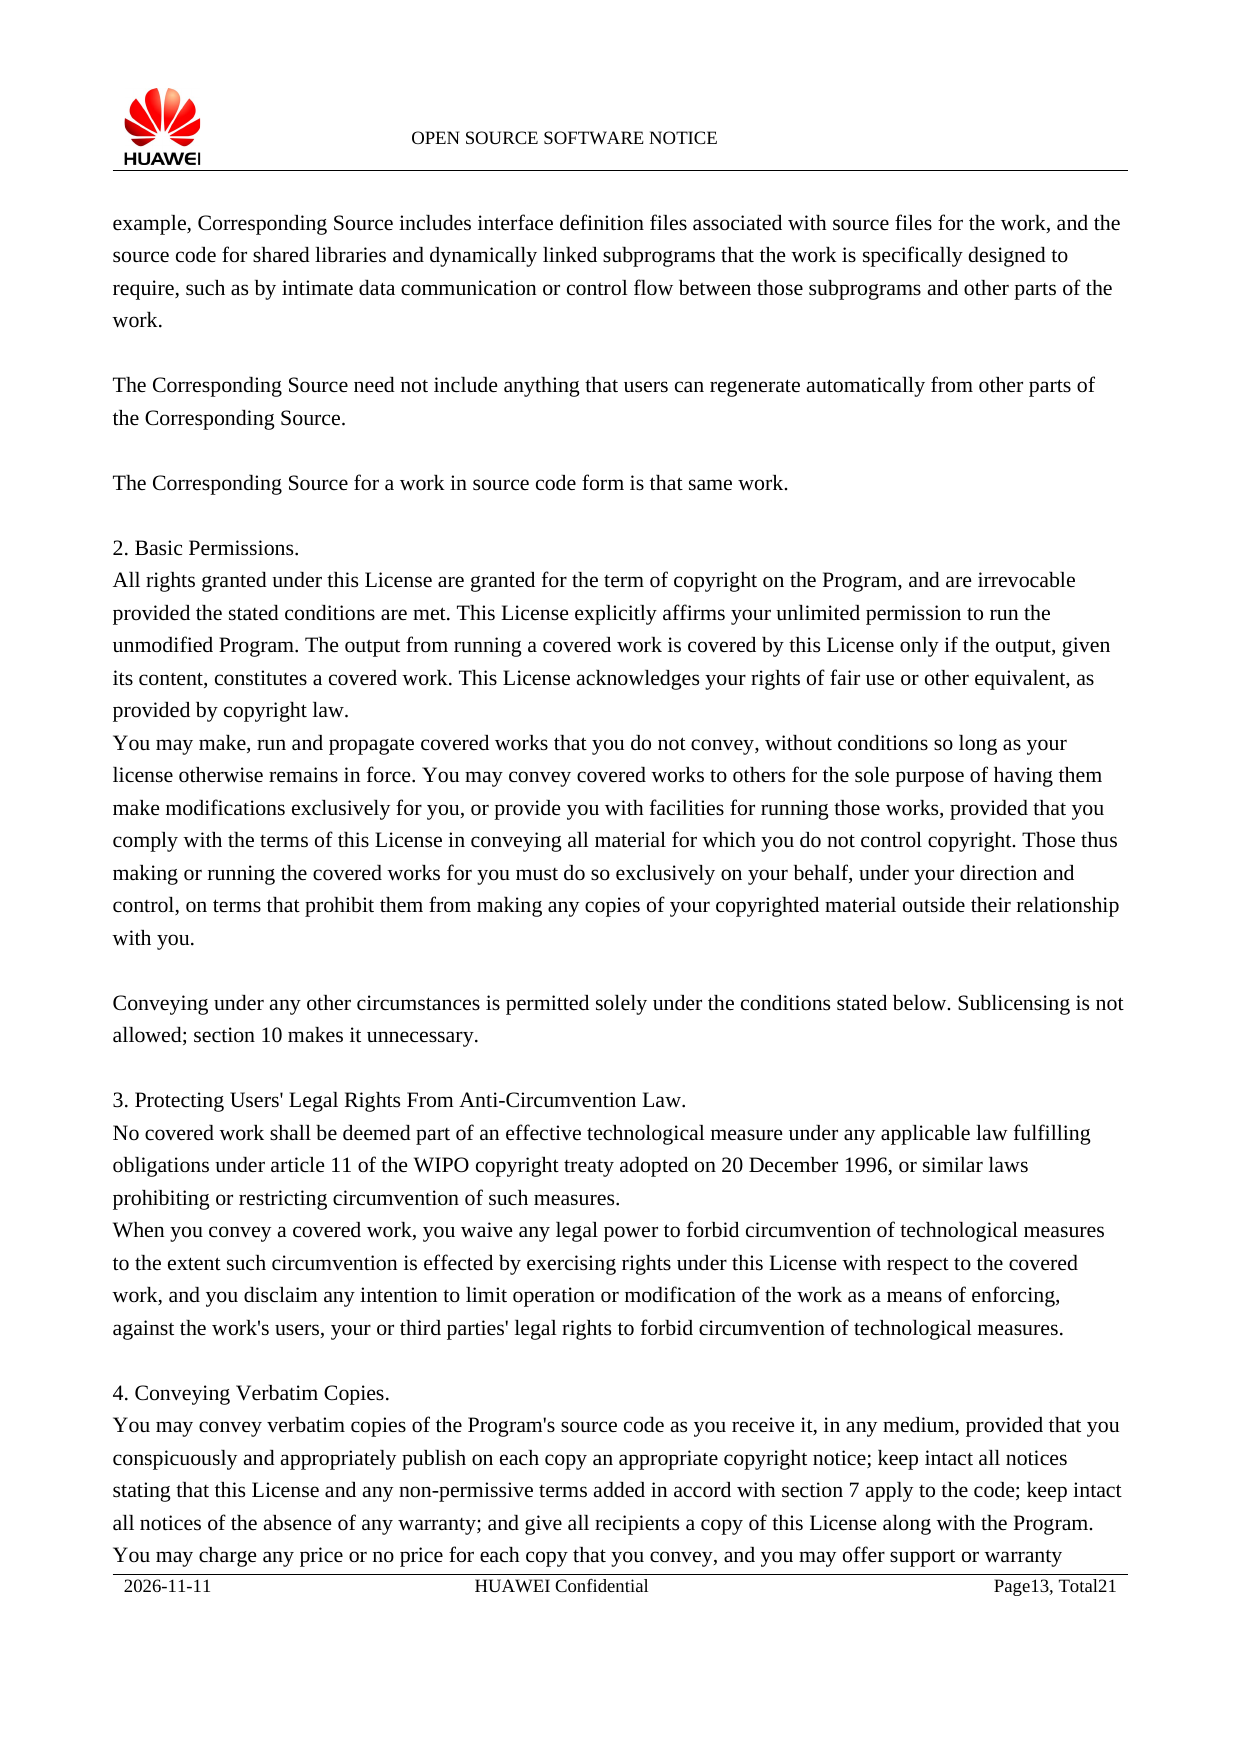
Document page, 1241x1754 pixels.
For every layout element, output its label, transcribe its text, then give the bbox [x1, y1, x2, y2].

picture [124, 88, 201, 165]
